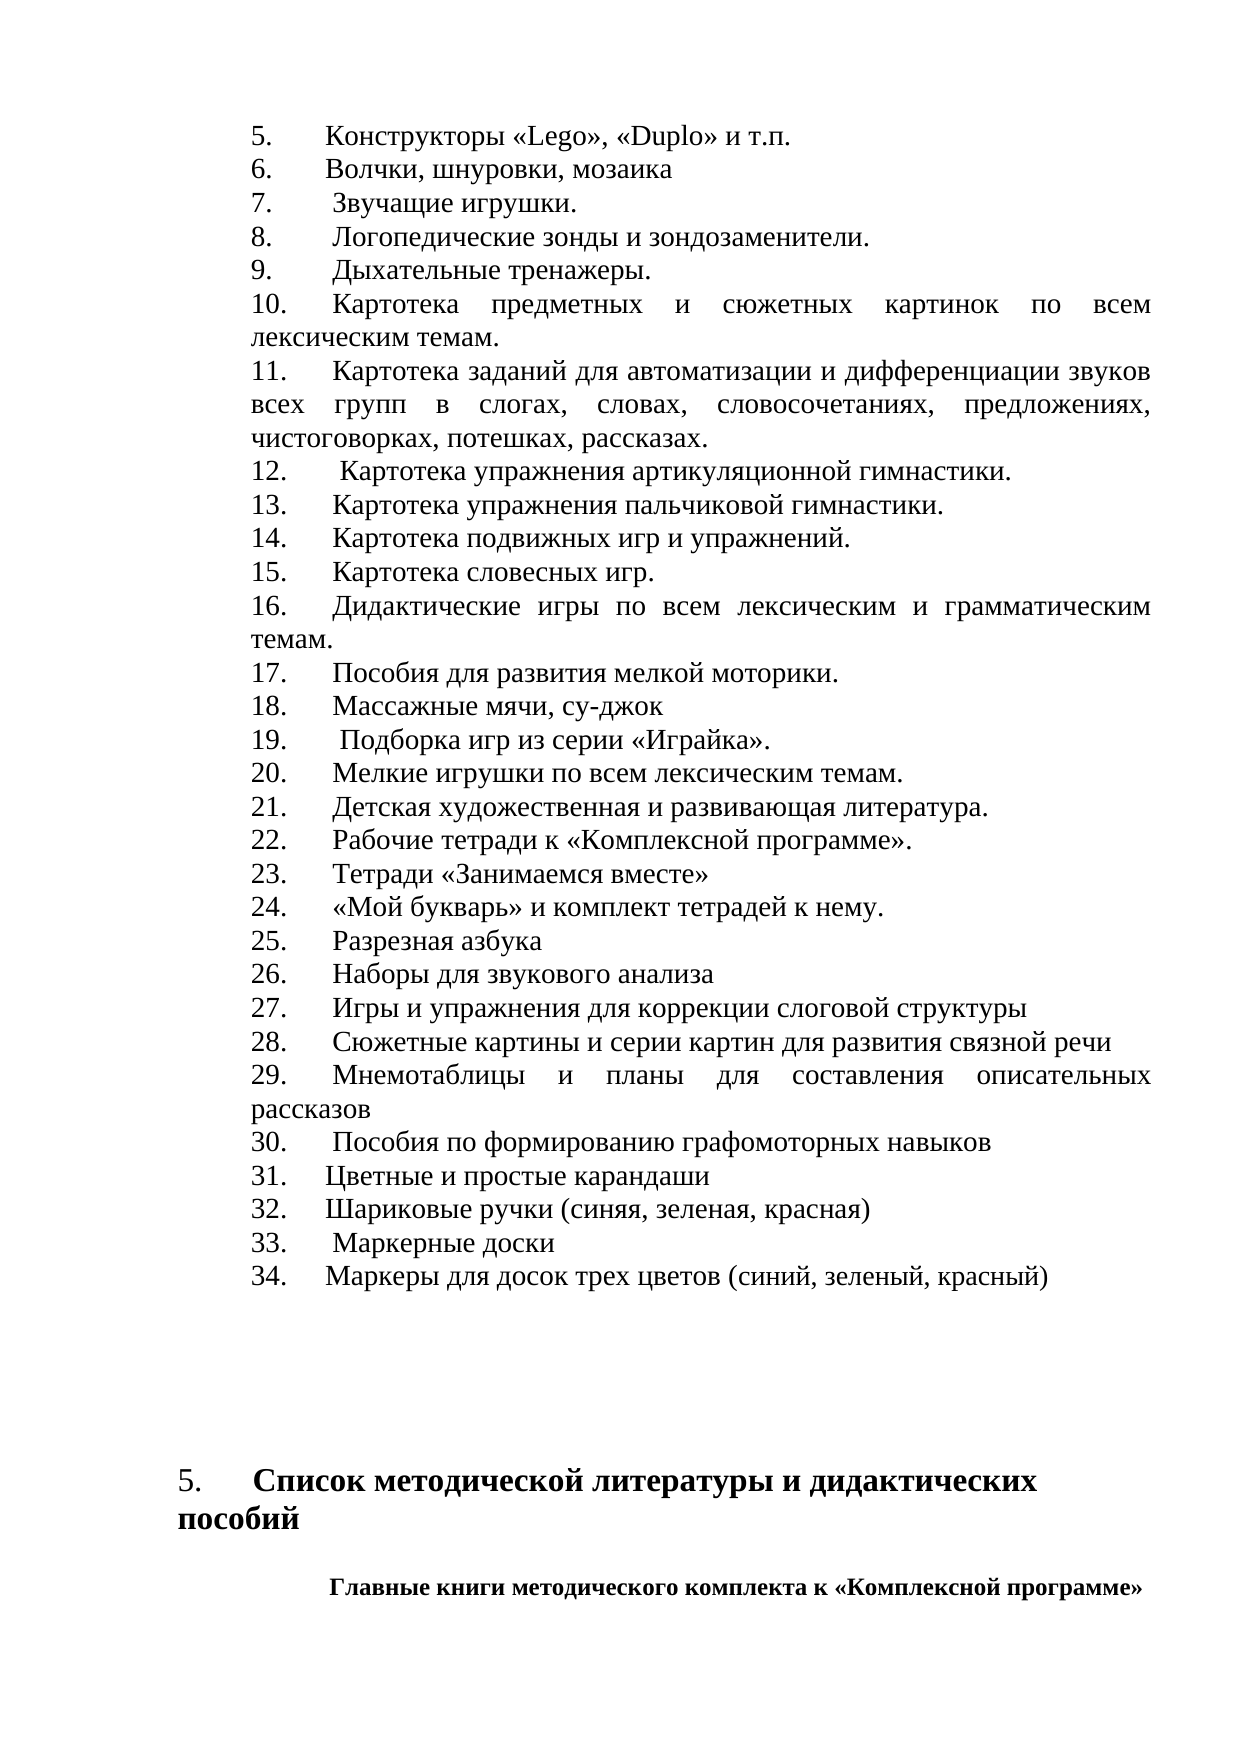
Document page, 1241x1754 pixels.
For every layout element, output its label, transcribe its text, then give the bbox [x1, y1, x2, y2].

list Маркеры для досок трех цветов (синий, зеленый, красный) [251, 1258, 1152, 1292]
list Подборка игр из серии «Играйка». [251, 722, 1152, 755]
list Картотека подвижных игр и упражнений. [251, 521, 1152, 554]
list Мнемотаблицы и планы для составления описательных рассказов [251, 1057, 1152, 1124]
list Дыхательные тренажеры. [251, 252, 1152, 286]
list Массажные мячи, су-джок [251, 688, 1152, 722]
list Картотека упражнения пальчиковой гимнастики. [251, 487, 1152, 521]
list Пособия для развития мелкой моторики. [251, 655, 1152, 688]
list «Мой букварь» и комплект тетрадей к нему. [251, 889, 1152, 923]
list Список методической литературы и дидактических пособий [177, 1460, 1152, 1536]
list Сюжетные картины и серии картин для развития связной речи [251, 1024, 1152, 1057]
list Цветные и простые карандаши [251, 1158, 1152, 1191]
list Картотека упражнения артикуляционной гимнастики. [251, 453, 1152, 487]
list Пособия по формированию графомоторных навыков [251, 1124, 1152, 1158]
list Детская художественная и развивающая литература. [251, 789, 1152, 822]
list Наборы для звукового анализа [251, 957, 1152, 990]
list Шариковые ручки (синяя, зеленая, красная) [251, 1191, 1152, 1225]
list Мелкие игрушки по всем лексическим темам. [251, 755, 1152, 789]
list Картотека словесных игр. [251, 554, 1152, 588]
list Рабочие тетради к «Комплексной программе». [251, 822, 1152, 856]
list Конструкторы «Lego», «Duplo» и т.п. [251, 118, 1152, 152]
list Волчки, шнуровки, мозаика [251, 152, 1152, 185]
list Игры и упражнения для коррекции слоговой структуры [251, 990, 1152, 1024]
list Разрезная азбука [251, 923, 1152, 957]
list Логопедические зонды и зондозаменители. [251, 219, 1152, 252]
list Звучащие игрушки. [251, 185, 1152, 219]
list Маркерные доски [251, 1225, 1152, 1258]
text Главные книги методического комплекта к «Комплексной программе» [327, 1572, 1152, 1601]
list Картотека предметных и сюжетных картинок по всем лексическим темам. [251, 286, 1152, 353]
list Тетради «Занимаемся вместе» [251, 856, 1152, 889]
list Дидактические игры по всем лексическим и грамматическим темам. [251, 588, 1152, 655]
list Картотека заданий для автоматизации и дифференциации звуков всех групп в слогах, словах, словосочетаниях, предложениях, чистоговорках, потешках, рассказах. [251, 353, 1152, 453]
